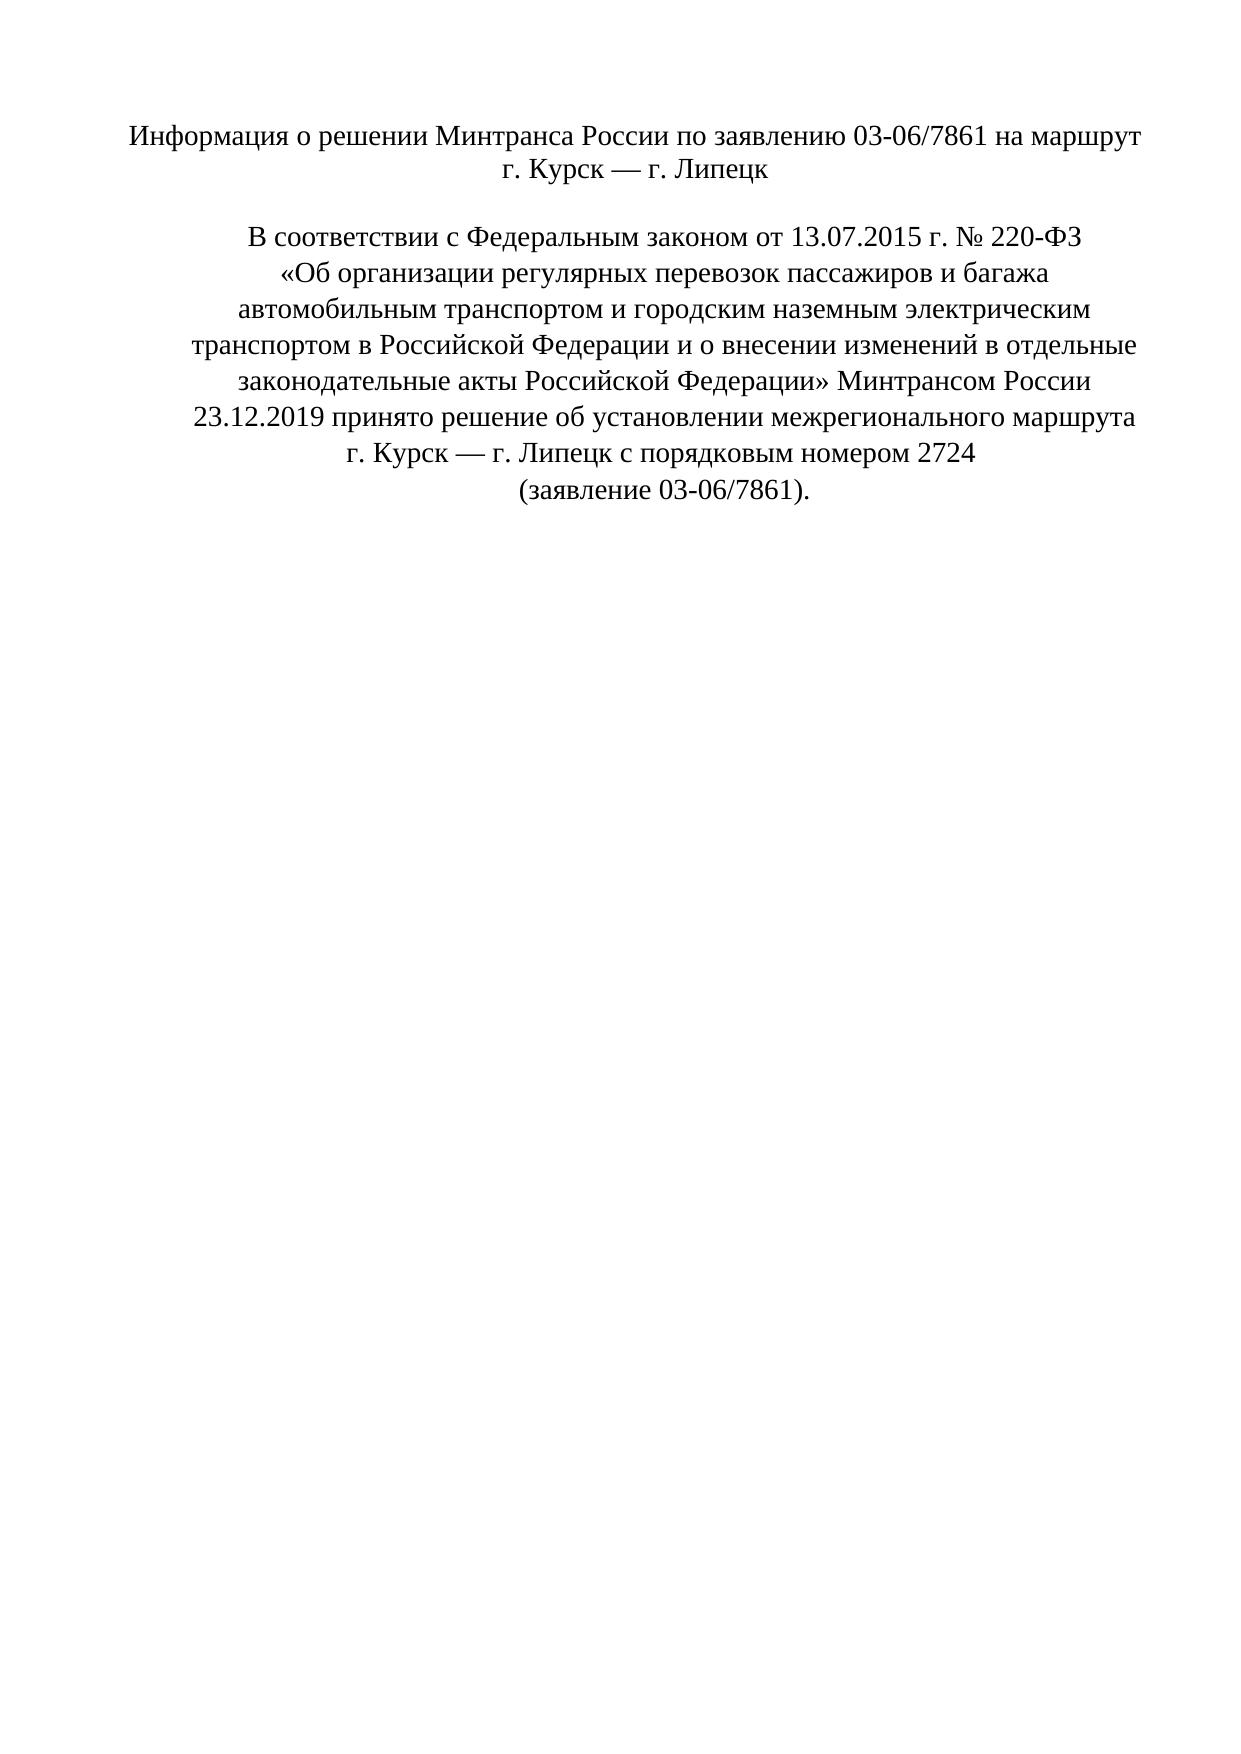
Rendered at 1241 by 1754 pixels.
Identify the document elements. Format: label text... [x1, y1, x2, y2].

text Информация о решении Минтранса России по заявлению 03-06/7861 на маршрут г. Курск — г. Липецк [118, 118, 1152, 185]
text В соответствии с Федеральным законом от 13.07.2015 г. № 220-ФЗ «Об организации регулярных перевозок пассажиров и багажа автомобильным транспортом и городским наземным электрическим транспортом в Российской Федерации и о внесении изменений в отдельные законодательные акты Российской Федерации» Минтрансом России 23.12.2019 принято решение об установлении межрегионального маршрута г. Курск — г. Липецк с порядковым номером 2724 (заявление 03-06/7861). [177, 219, 1152, 505]
